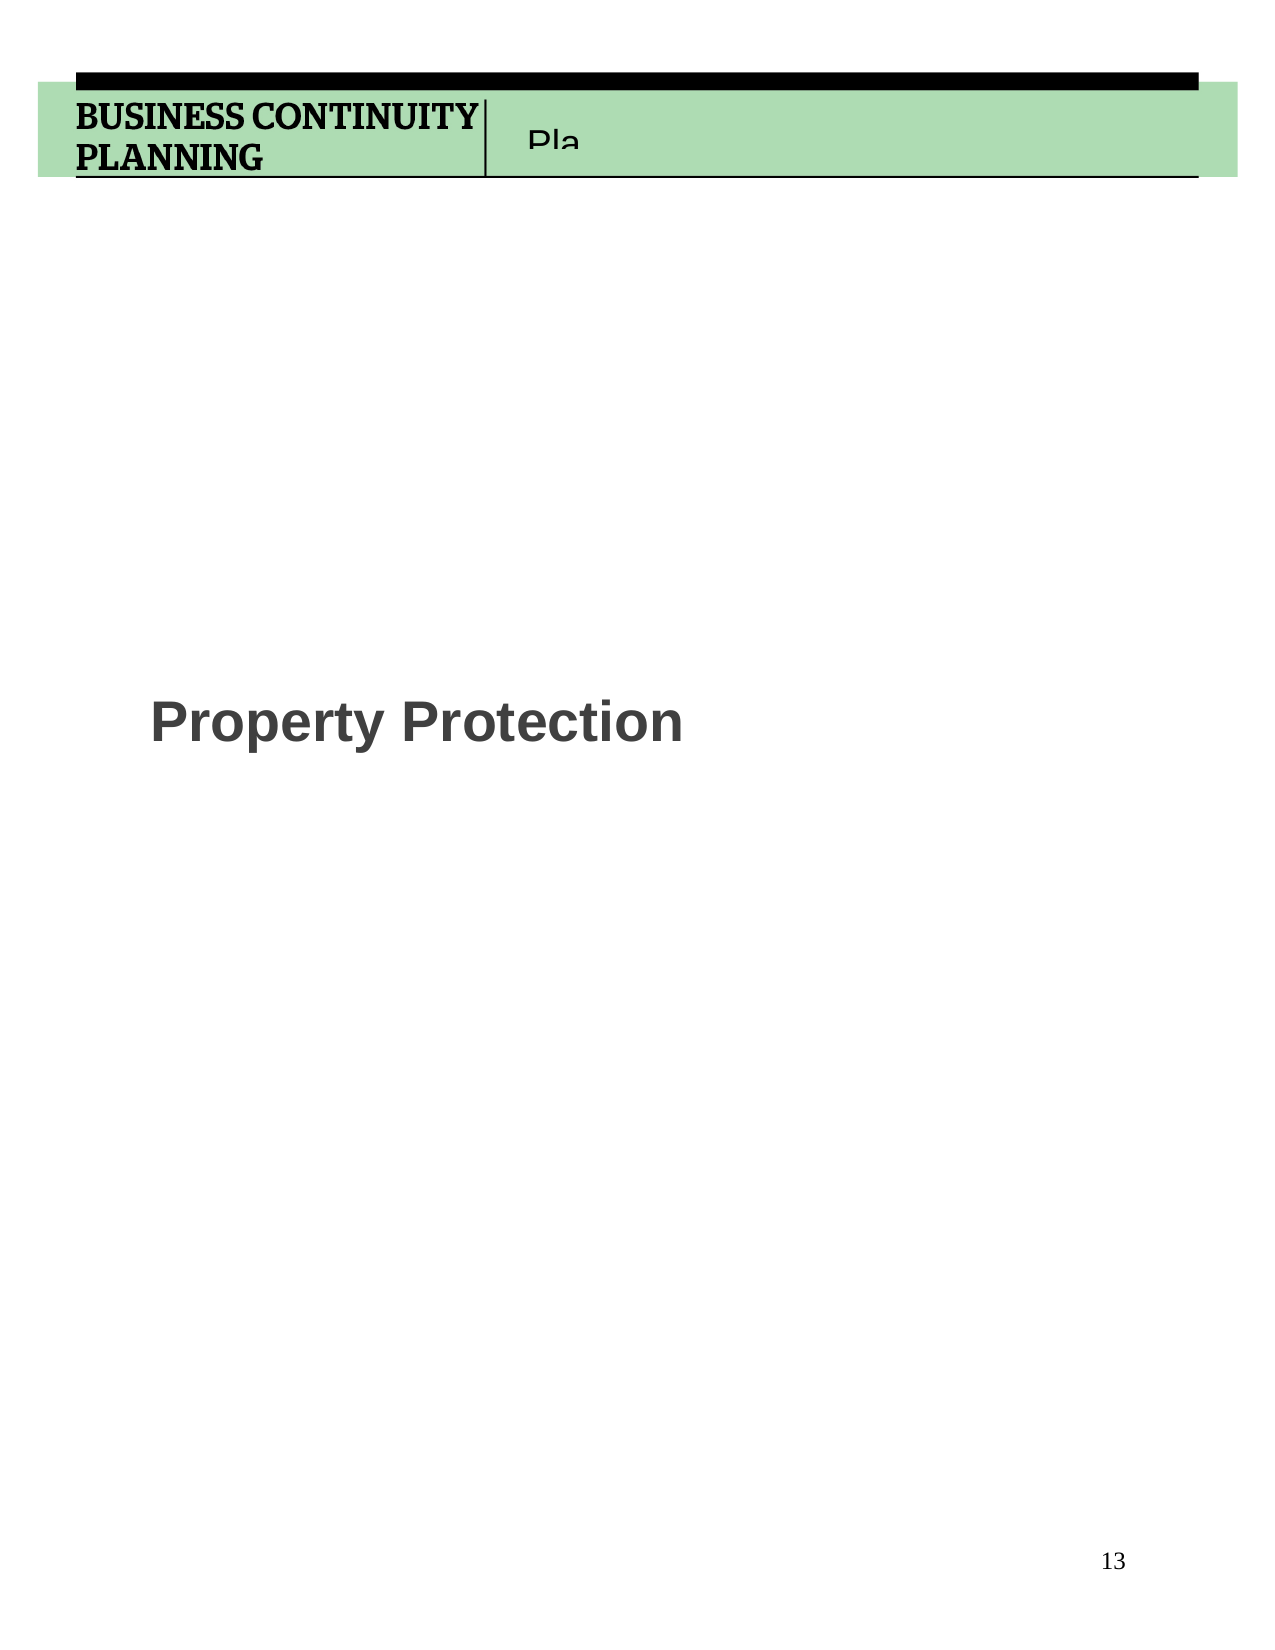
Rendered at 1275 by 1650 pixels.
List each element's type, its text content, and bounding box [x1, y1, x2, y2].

subtitle Property Protection [150, 688, 1250, 754]
picture [37, 69, 1238, 181]
text 13 [27, 1546, 1126, 1574]
